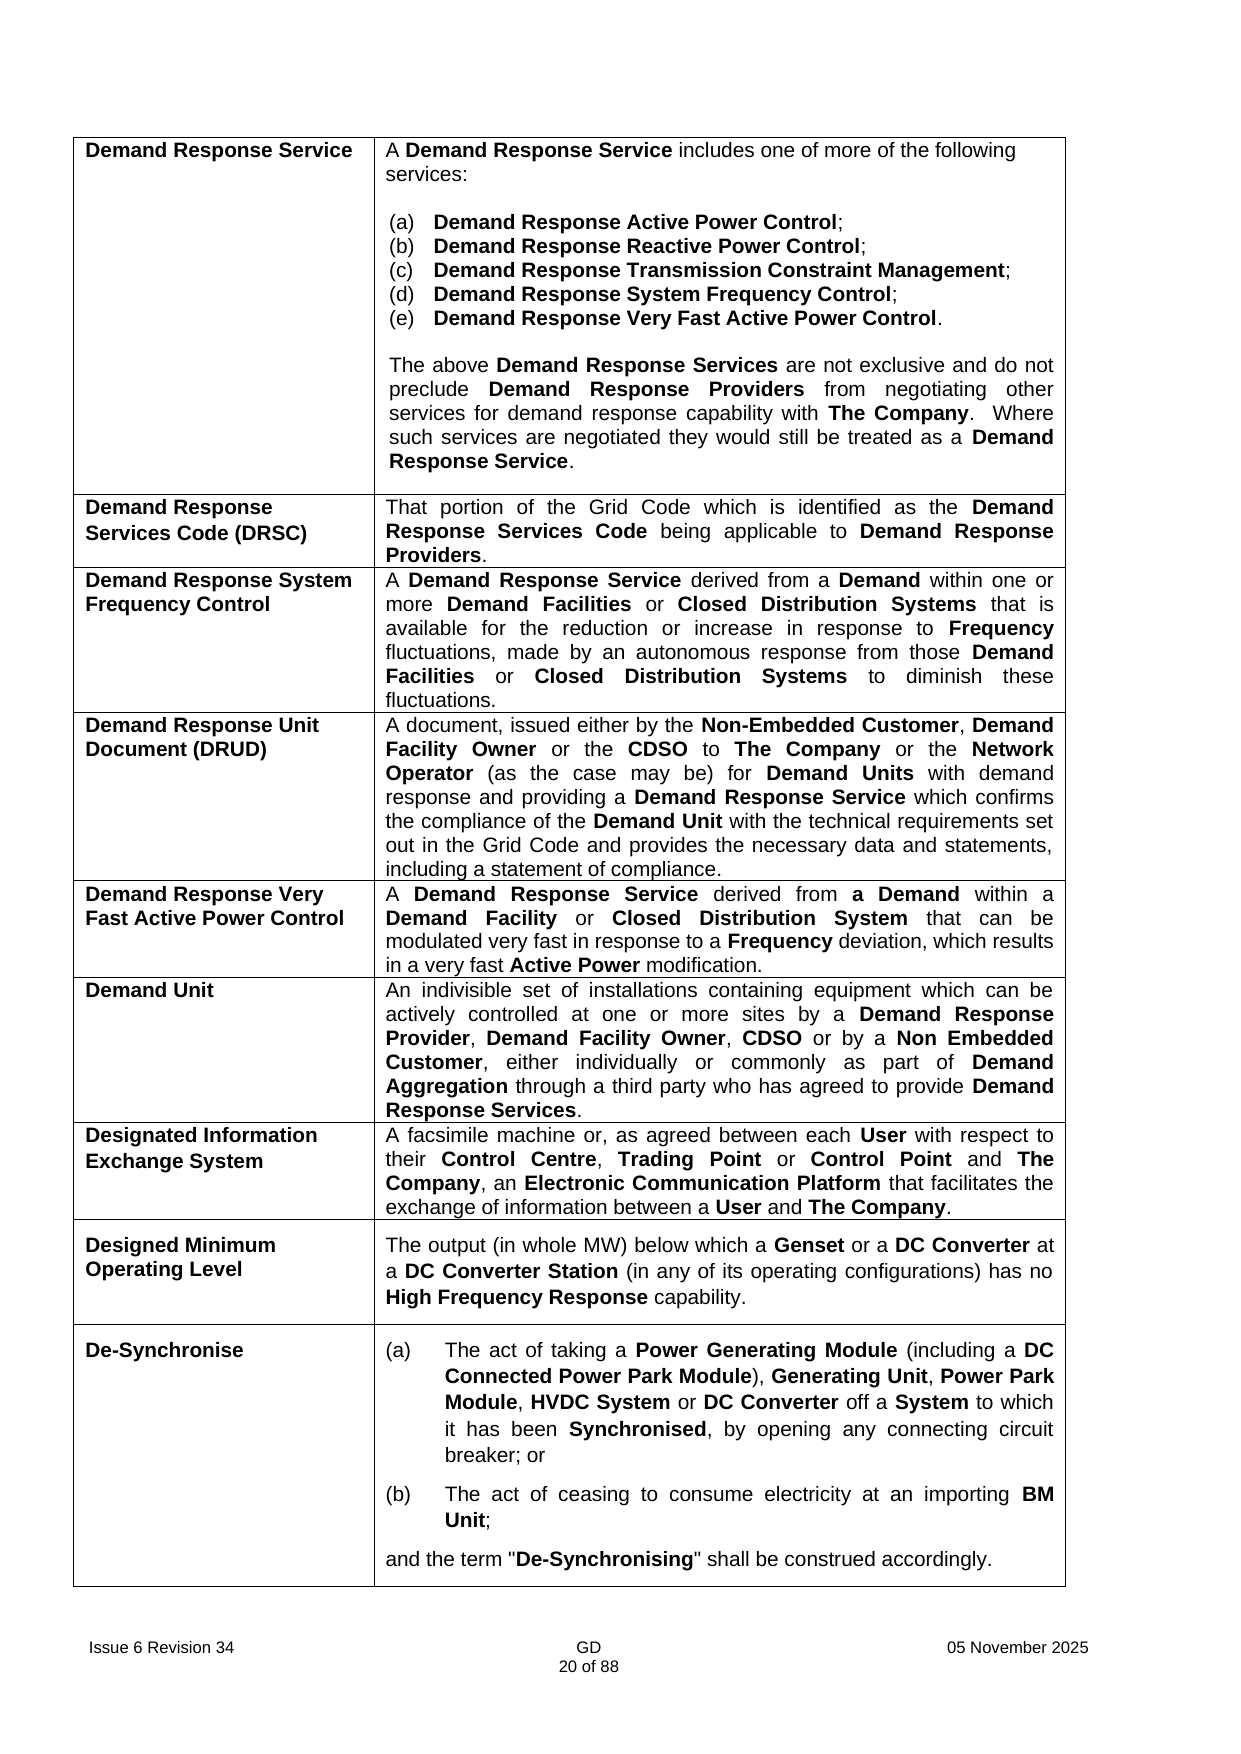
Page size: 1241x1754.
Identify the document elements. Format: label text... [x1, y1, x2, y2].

table_cell A Demand Response Service derived from a Demand within one or more Demand Facilities or Closed Distribution Systems that is available for the reduction or increase in response to Frequency fluctuations, made by an autonomous response from those Demand Facilities or Closed Distribution Systems to diminish these fluctuations. [375, 568, 1065, 712]
table_cell A Demand Response Service includes one of more of the following services: Demand Response Active Power Control; Demand Response Reactive Power Control; Demand Response Transmission Constraint Management; Demand Response System Frequency Control; Demand Response Very Fast Active Power Control. The above Demand Response Services are not exclusive and do not preclude Demand Response Providers from negotiating other services for demand response capability with The Company. Where such services are negotiated they would still be treated as a Demand Response Service. [375, 138, 1065, 494]
table_cell A Demand Response Service derived from a Demand within a Demand Facility or Closed Distribution System that can be modulated very fast in response to a Frequency deviation, which results in a very fast Active Power modification. [375, 881, 1065, 977]
table_cell A facsimile machine or, as agreed between each User with respect to their Control Centre, Trading Point or Control Point and The Company, an Electronic Communication Platform that facilitates the exchange of information between a User and The Company. [375, 1123, 1065, 1219]
table_cell Demand Response Service [74, 138, 374, 494]
table_cell Designated Information Exchange System [74, 1123, 374, 1219]
table_cell Demand Response Very Fast Active Power Control [74, 881, 374, 977]
table_cell Demand Response System Frequency Control [74, 568, 374, 712]
table_cell That portion of the Grid Code which is identified as the Demand Response Services Code being applicable to Demand Response Providers. [375, 495, 1065, 567]
table_cell Demand Response Services Code (DRSC) [74, 495, 374, 567]
table_cell Demand Unit [74, 978, 374, 1122]
table_cell A document, issued either by the Non-Embedded Customer, Demand Facility Owner or the CDSO to The Company or the Network Operator (as the case may be) for Demand Units with demand response and providing a Demand Response Service which confirms the compliance of the Demand Unit with the technical requirements set out in the Grid Code and provides the necessary data and statements, including a statement of compliance. [375, 713, 1065, 880]
table_cell Designed Minimum Operating Level [74, 1220, 374, 1324]
table_cell (a) The act of taking a Power Generating Module (including a DC Connected Power Park Module), Generating Unit, Power Park Module, HVDC System or DC Converter off a System to which it has been Synchronised, by opening any connecting circuit breaker; or (b) The act of ceasing to consume electricity at an importing BM Unit; and the term "De-Synchronising" shall be construed accordingly. [375, 1325, 1065, 1586]
table_cell Demand Response Unit Document (DRUD) [74, 713, 374, 880]
table_cell De-Synchronise [74, 1325, 374, 1586]
table_cell The output (in whole MW) below which a Genset or a DC Converter at a DC Converter Station (in any of its operating configurations) has no High Frequency Response capability. [375, 1220, 1065, 1324]
table_cell An indivisible set of installations containing equipment which can be actively controlled at one or more sites by a Demand Response Provider, Demand Facility Owner, CDSO or by a Non Embedded Customer, either individually or commonly as part of Demand Aggregation through a third party who has agreed to provide Demand Response Services. [375, 978, 1065, 1122]
